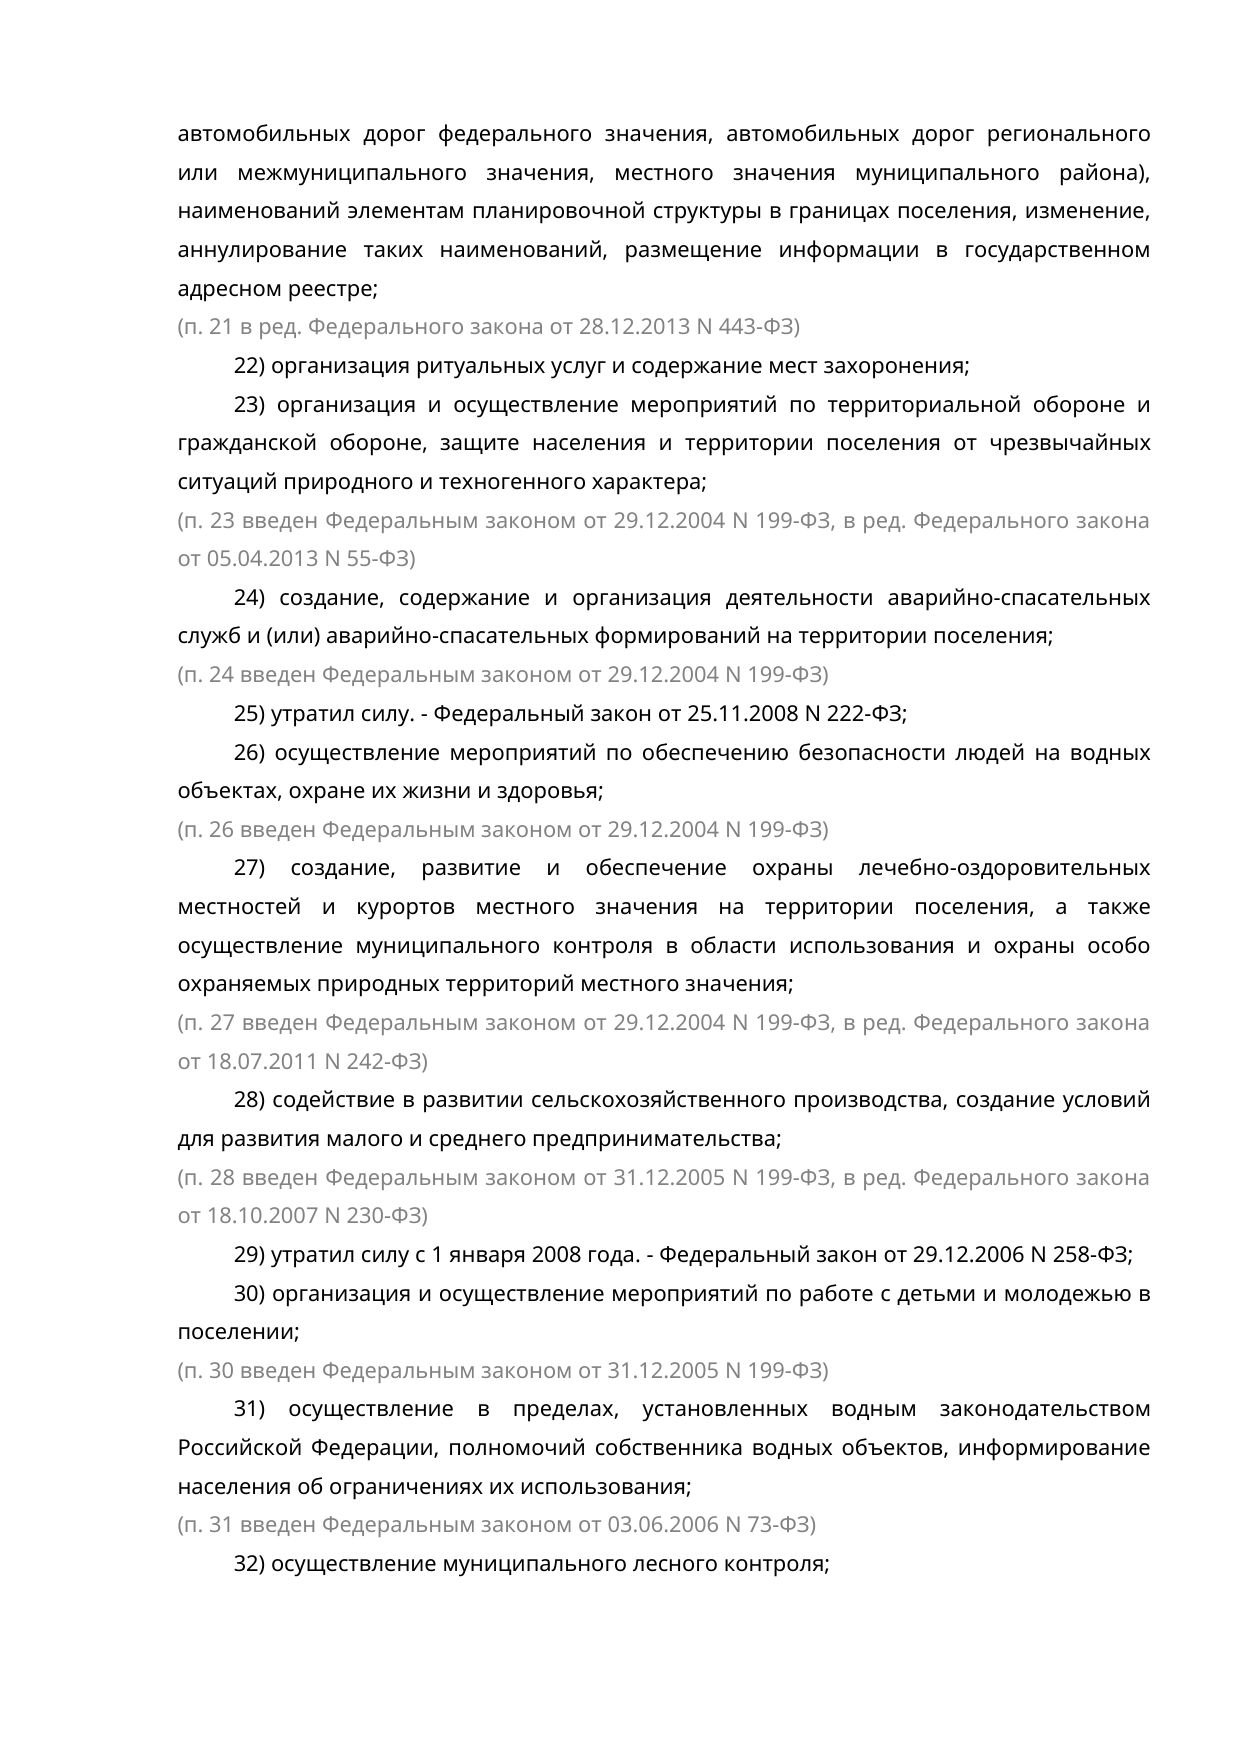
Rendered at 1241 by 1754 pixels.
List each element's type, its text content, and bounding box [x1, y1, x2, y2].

text (п. 27 введен Федеральным законом от 29.12.2004 N 199-ФЗ, в ред. Федерального закона от 18.07.2011 N 242-ФЗ) [177, 1007, 1152, 1075]
text 22) организация ритуальных услуг и содержание мест захоронения; [177, 350, 1152, 380]
text (п. 28 введен Федеральным законом от 31.12.2005 N 199-ФЗ, в ред. Федерального закона от 18.10.2007 N 230-ФЗ) [177, 1162, 1152, 1230]
text (п. 30 введен Федеральным законом от 31.12.2005 N 199-ФЗ) [177, 1355, 1152, 1384]
text 30) организация и осуществление мероприятий по работе с детьми и молодежью в поселении; [177, 1277, 1152, 1346]
text 23) организация и осуществление мероприятий по территориальной обороне и гражданской обороне, защите населения и территории поселения от чрезвычайных ситуаций природного и техногенного характера; [177, 389, 1152, 496]
text 28) содействие в развитии сельскохозяйственного производства, создание условий для развития малого и среднего предпринимательства; [177, 1084, 1152, 1153]
text (п. 26 введен Федеральным законом от 29.12.2004 N 199-ФЗ) [177, 814, 1152, 843]
text 26) осуществление мероприятий по обеспечению безопасности людей на водных объектах, охране их жизни и здоровья; [177, 736, 1152, 805]
text 31) осуществление в пределах, установленных водным законодательством Российской Федерации, полномочий собственника водных объектов, информирование населения об ограничениях их использования; [177, 1393, 1152, 1501]
text 25) утратил силу. - Федеральный закон от 25.11.2008 N 222-ФЗ; [177, 698, 1152, 728]
text (п. 23 введен Федеральным законом от 29.12.2004 N 199-ФЗ, в ред. Федерального закона от 05.04.2013 N 55-ФЗ) [177, 504, 1152, 573]
text (п. 24 введен Федеральным законом от 29.12.2004 N 199-ФЗ) [177, 659, 1152, 689]
text 24) создание, содержание и организация деятельности аварийно-спасательных служб и (или) аварийно-спасательных формирований на территории поселения; [177, 582, 1152, 650]
text (п. 21 в ред. Федерального закона от 28.12.2013 N 443-ФЗ) [177, 311, 1152, 341]
text (п. 31 введен Федеральным законом от 03.06.2006 N 73-ФЗ) [177, 1509, 1152, 1539]
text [177, 118, 1152, 302]
text 29) утратил силу с 1 января 2008 года. - Федеральный закон от 29.12.2006 N 258-ФЗ; [177, 1239, 1152, 1269]
text 32) осуществление муниципального лесного контроля; [177, 1548, 1152, 1578]
text 27) создание, развитие и обеспечение охраны лечебно-оздоровительных местностей и курортов местного значения на территории поселения, а также осуществление муниципального контроля в области использования и охраны особо охраняемых природных территорий местного значения; [177, 852, 1152, 998]
